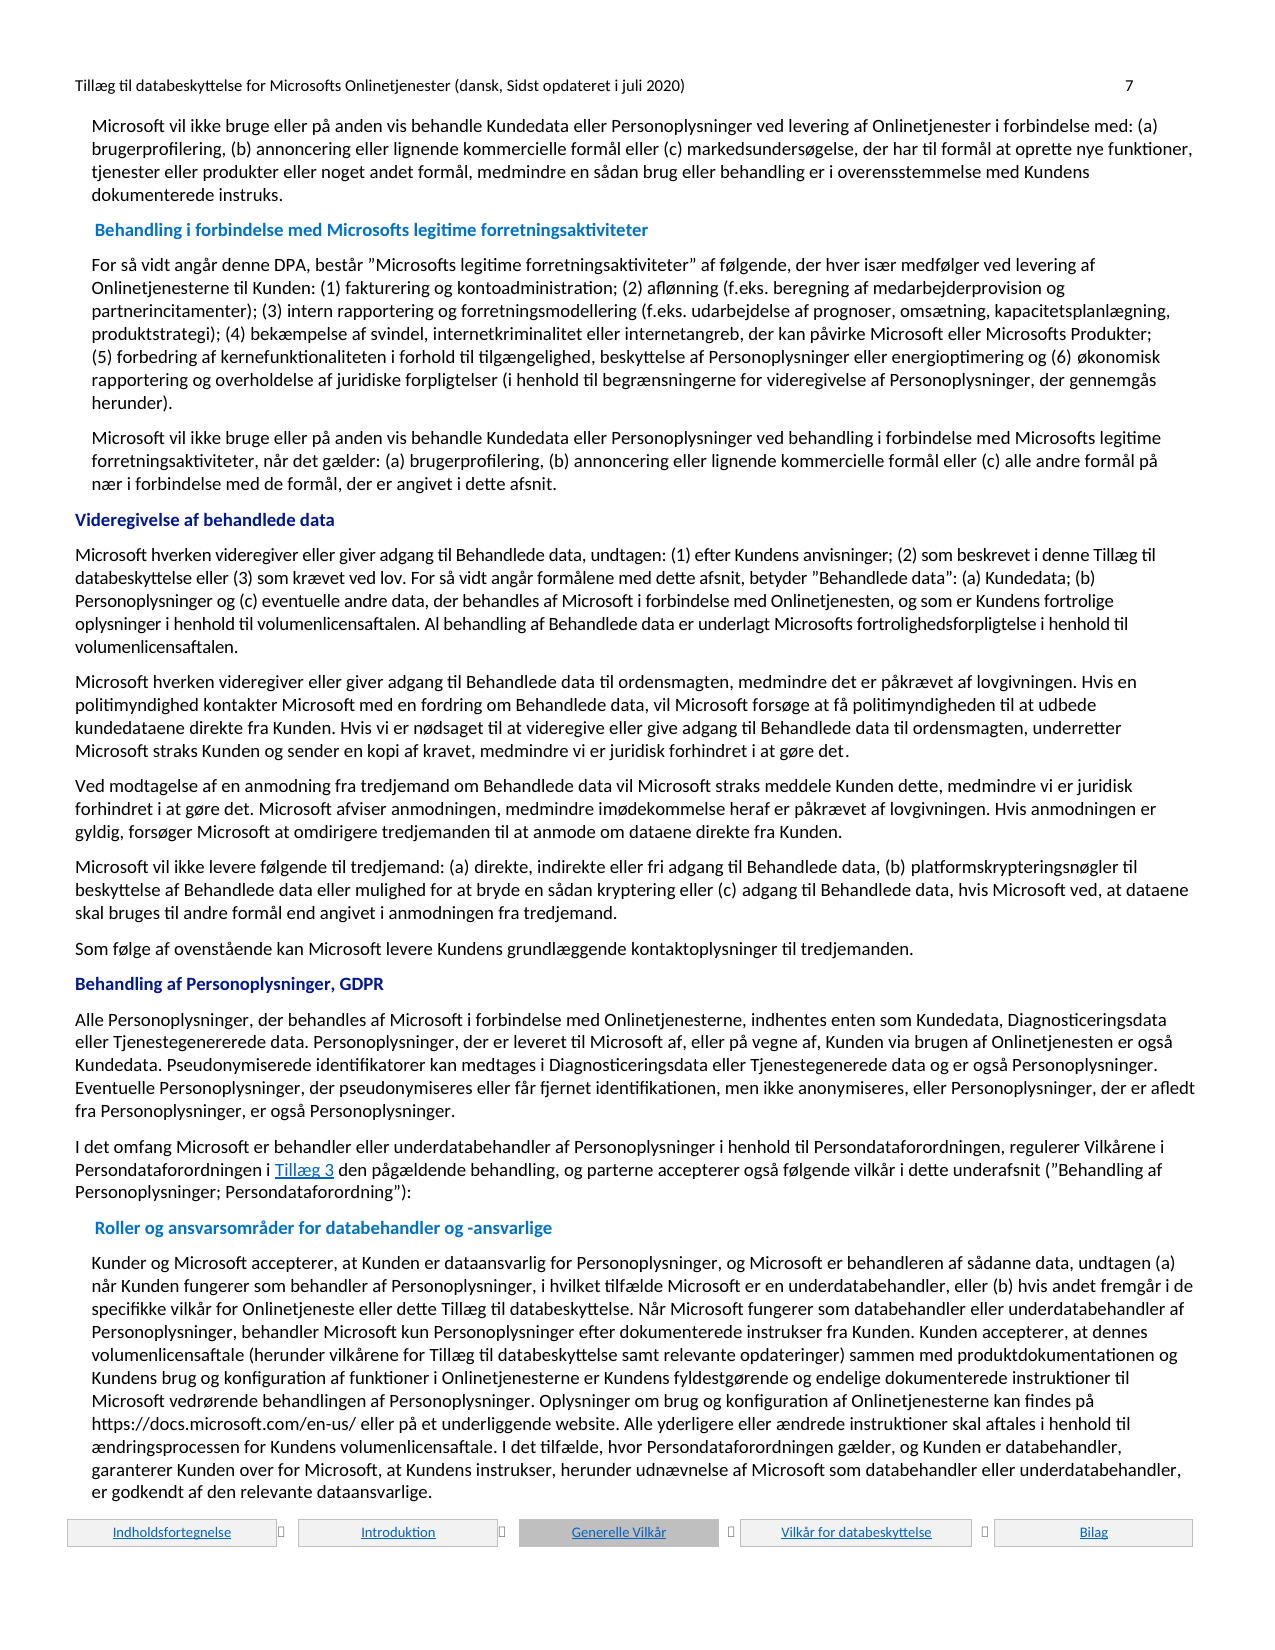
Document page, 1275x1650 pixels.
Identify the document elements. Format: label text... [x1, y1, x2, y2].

list Som følge af ovenstående kan Microsoft levere Kundens grundlæggende kontaktoplysninger til tredjemanden. [75, 937, 1200, 960]
list For så vidt angår denne DPA, består ”Microsofts legitime forretningsaktiviteter” af følgende, der hver især medfølger ved levering af Onlinetjenesterne til Kunden: (1) fakturering og kontoadministration; (2) aflønning (f.eks. beregning af medarbejderprovision og partnerincitamenter); (3) intern rapportering og forretningsmodellering (f.eks. udarbejdelse af prognoser, omsætning, kapacitetsplanlægning, produktstrategi); (4) bekæmpelse af svindel, internetkriminalitet eller internetangreb, der kan påvirke Microsoft eller Microsofts Produkter; (5) forbedring af kernefunktionaliteten i forhold til tilgængelighed, beskyttelse af Personoplysninger eller energioptimering og (6) økonomisk rapportering og overholdelse af juridiske forpligtelser (i henhold til begrænsningerne for videregivelse af Personoplysninger, der gennemgås herunder). [91, 254, 1200, 414]
subtitle Behandling af Personoplysninger, GDPR [75, 972, 1200, 995]
list Alle Personoplysninger, der behandles af Microsoft i forbindelse med Onlinetjenesterne, indhentes enten som Kundedata, Diagnosticeringsdata eller Tjenestegenererede data. Personoplysninger, der er leveret til Microsoft af, eller på vegne af, Kunden via brugen af Onlinetjenesten er også Kundedata. Pseudonymiserede identifikatorer kan medtages i Diagnosticeringsdata eller Tjenestegenerede data og er også Personoplysninger. Eventuelle Personoplysninger, der pseudonymiseres eller får fjernet identifikationen, men ikke anonymiseres, eller Personoplysninger, der er afledt fra Personoplysninger, er også Personoplysninger. [75, 1008, 1200, 1122]
list Ved modtagelse af en anmodning fra tredjemand om Behandlede data vil Microsoft straks meddele Kunden dette, medmindre vi er juridisk forhindret i at gøre det. Microsoft afviser anmodningen, medmindre imødekommelse heraf er påkrævet af lovgivningen. Hvis anmodningen er gyldig, forsøger Microsoft at omdirigere tredjemanden til at anmode om dataene direkte fra Kunden. [75, 774, 1200, 843]
list Microsoft hverken videregiver eller giver adgang til Behandlede data, undtagen: (1) efter Kundens anvisninger; (2) som beskrevet i denne Tillæg til databeskyttelse eller (3) som krævet ved lov. For så vidt angår formålene med dette afsnit, betyder ”Behandlede data”: (a) Kundedata; (b) Personoplysninger og (c) eventuelle andre data, der behandles af Microsoft i forbindelse med Onlinetjenesten, og som er Kundens fortrolige oplysninger i henhold til volumenlicensaftalen. Al behandling af Behandlede data er underlagt Microsofts fortrolighedsforpligtelse i henhold til volumenlicensaftalen. [75, 543, 1200, 658]
list Roller og ansvarsområder for databehandler og -ansvarlige [94, 1216, 1200, 1239]
list I det omfang Microsoft er behandler eller underdatabehandler af Personoplysninger i henhold til Persondataforordningen, regulerer Vilkårene i Persondataforordningen i Tillæg 3 den pågældende behandling, og parterne accepterer også følgende vilkår i dette underafsnit (”Behandling af Personoplysninger; Persondataforordning”): [75, 1135, 1200, 1204]
subtitle Videregivelse af behandlede data [75, 508, 1200, 531]
list Microsoft hverken videregiver eller giver adgang til Behandlede data til ordensmagten, medmindre det er påkrævet af lovgivningen. Hvis en politimyndighed kontakter Microsoft med en fordring om Behandlede data, vil Microsoft forsøge at få politimyndigheden til at udbede kundedataene direkte fra Kunden. Hvis vi er nødsaget til at videregive eller give adgang til Behandlede data til ordensmagten, underretter Microsoft straks Kunden og sender en kopi af kravet, medmindre vi er juridisk forhindret i at gøre det. [75, 670, 1200, 762]
list Kunder og Microsoft accepterer, at Kunden er dataansvarlig for Personoplysninger, og Microsoft er behandleren af sådanne data, undtagen (a) når Kunden fungerer som behandler af Personoplysninger, i hvilket tilfælde Microsoft er en underdatabehandler, eller (b) hvis andet fremgår i de specifikke vilkår for Onlinetjeneste eller dette Tillæg til databeskyttelse. Når Microsoft fungerer som databehandler eller underdatabehandler af Personoplysninger, behandler Microsoft kun Personoplysninger efter dokumenterede instrukser fra Kunden. Kunden accepterer, at dennes volumenlicensaftale (herunder vilkårene for Tillæg til databeskyttelse samt relevante opdateringer) sammen med produktdokumentationen og Kundens brug og konfiguration af funktioner i Onlinetjenesterne er Kundens fyldestgørende og endelige dokumenterede instruktioner til Microsoft vedrørende behandlingen af Personoplysninger. Oplysninger om brug og konfiguration af Onlinetjenesterne kan findes på https://docs.microsoft.com/en-us/ eller på et underliggende website. Alle yderligere eller ændrede instruktioner skal aftales i henhold til ændringsprocessen for Kundens volumenlicensaftale. I det tilfælde, hvor Persondataforordningen gælder, og Kunden er databehandler, garanterer Kunden over for Microsoft, at Kundens instrukser, herunder udnævnelse af Microsoft som databehandler eller underdatabehandler, er godkendt af den relevante dataansvarlige. [91, 1252, 1200, 1504]
list Microsoft vil ikke bruge eller på anden vis behandle Kundedata eller Personoplysninger ved levering af Onlinetjenester i forbindelse med: (a) brugerprofilering, (b) annoncering eller lignende kommercielle formål eller (c) markedsundersøgelse, der har til formål at oprette nye funktioner, tjenester eller produkter eller noget andet formål, medmindre en sådan brug eller behandling er i overensstemmelse med Kundens dokumenterede instruks. [91, 114, 1200, 206]
list Behandling i forbindelse med Microsofts legitime forretningsaktiviteter [94, 218, 1200, 241]
list Microsoft vil ikke bruge eller på anden vis behandle Kundedata eller Personoplysninger ved behandling i forbindelse med Microsofts legitime forretningsaktiviteter, når det gælder: (a) brugerprofilering, (b) annoncering eller lignende kommercielle formål eller (c) alle andre formål på nær i forbindelse med de formål, der er angivet i dette afsnit. [91, 427, 1200, 495]
list Microsoft vil ikke levere følgende til tredjemand: (a) direkte, indirekte eller fri adgang til Behandlede data, (b) platformskrypteringsnøgler til beskyttelse af Behandlede data eller mulighed for at bryde en sådan kryptering eller (c) adgang til Behandlede data, hvis Microsoft ved, at dataene skal bruges til andre formål end angivet i anmodningen fra tredjemand. [75, 856, 1200, 924]
